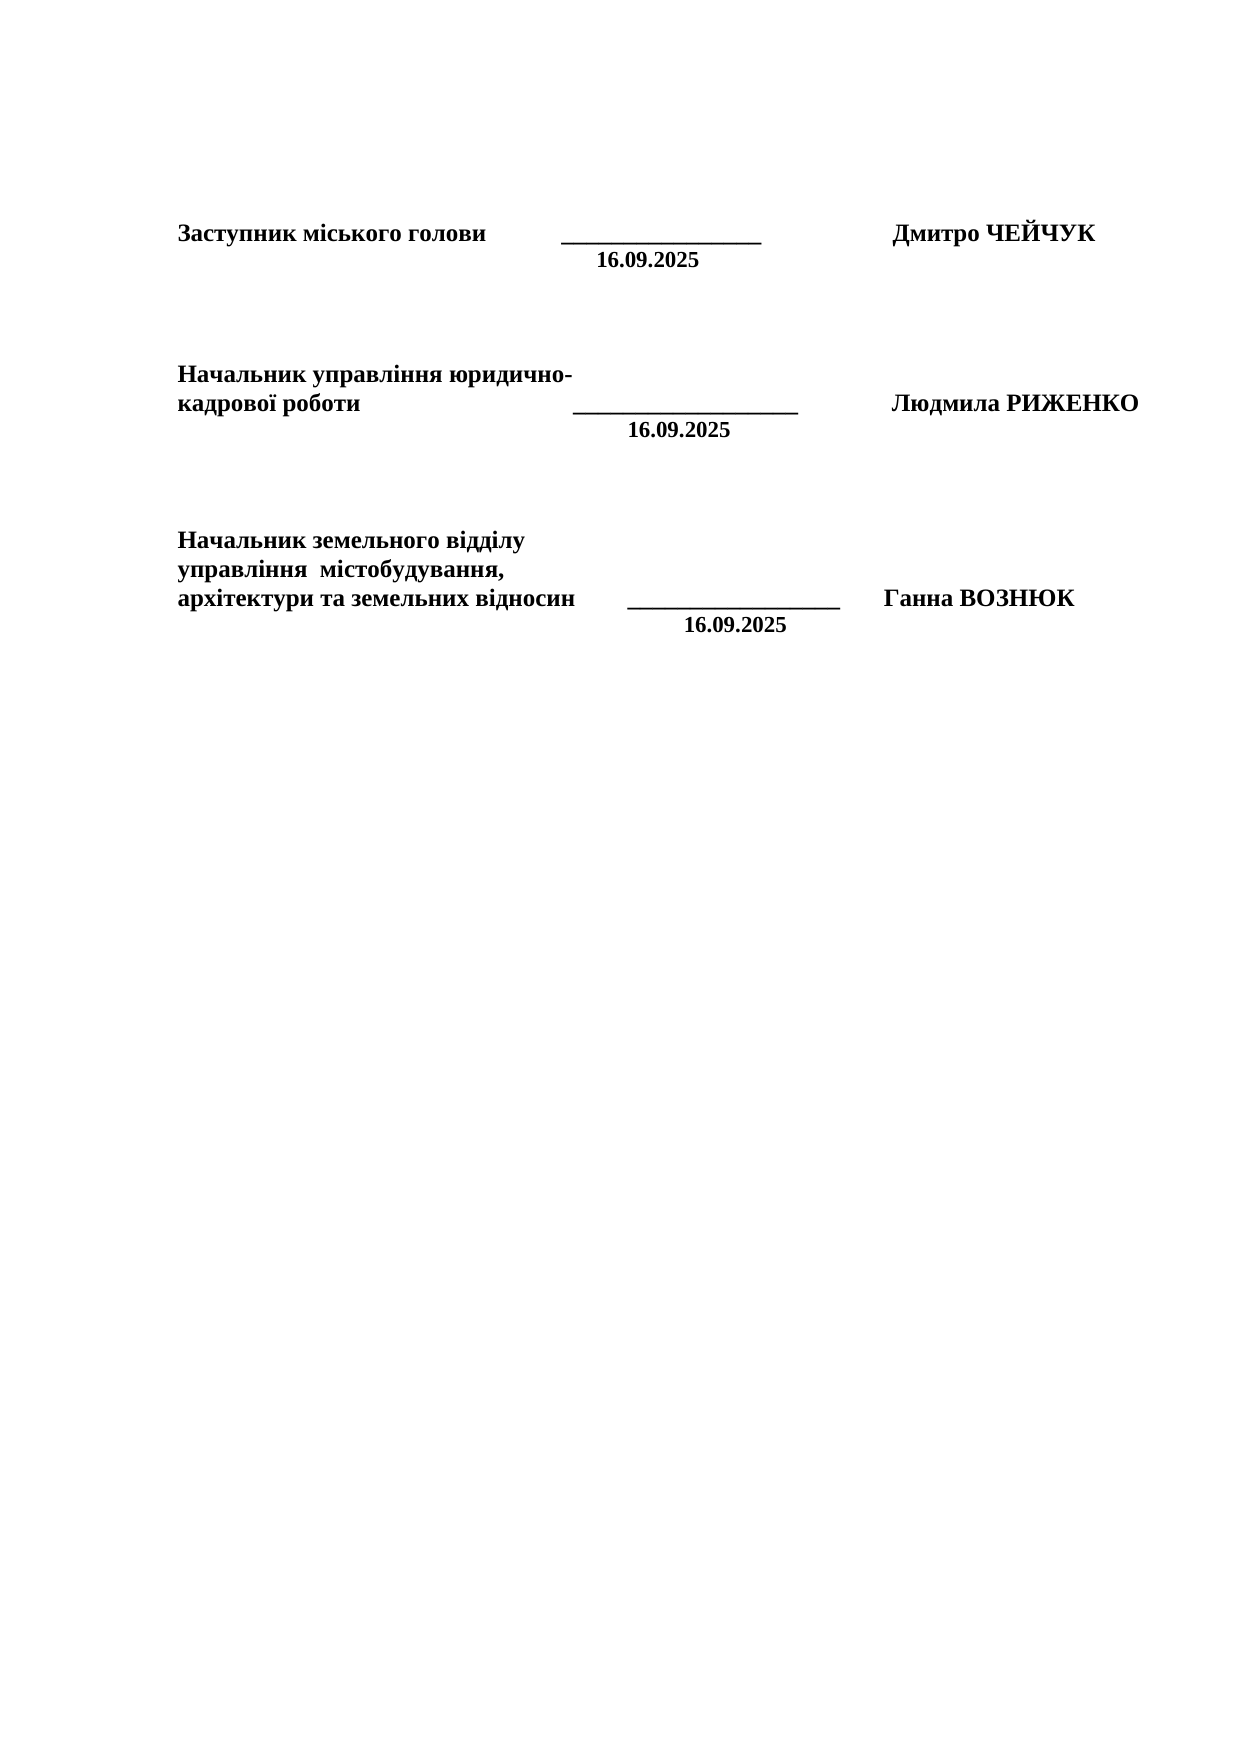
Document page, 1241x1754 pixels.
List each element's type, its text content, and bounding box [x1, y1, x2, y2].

text 16.09.2025 [177, 416, 1152, 525]
text архітектури та земельних відносин _________________ Ганна ВОЗНЮК [177, 583, 1152, 611]
text 16.09.2025 [177, 246, 1152, 273]
text кадрової роботи __________________ Людмила РИЖЕНКО [177, 388, 1152, 416]
text 16.09.2025 [177, 611, 1152, 638]
text Начальник управління юридично- [177, 330, 1152, 388]
text Заступник міського голови ________________ Дмитро ЧЕЙЧУК [177, 218, 1152, 246]
text Начальник земельного відділу [177, 525, 1152, 554]
text управління містобудування, [177, 554, 1152, 583]
